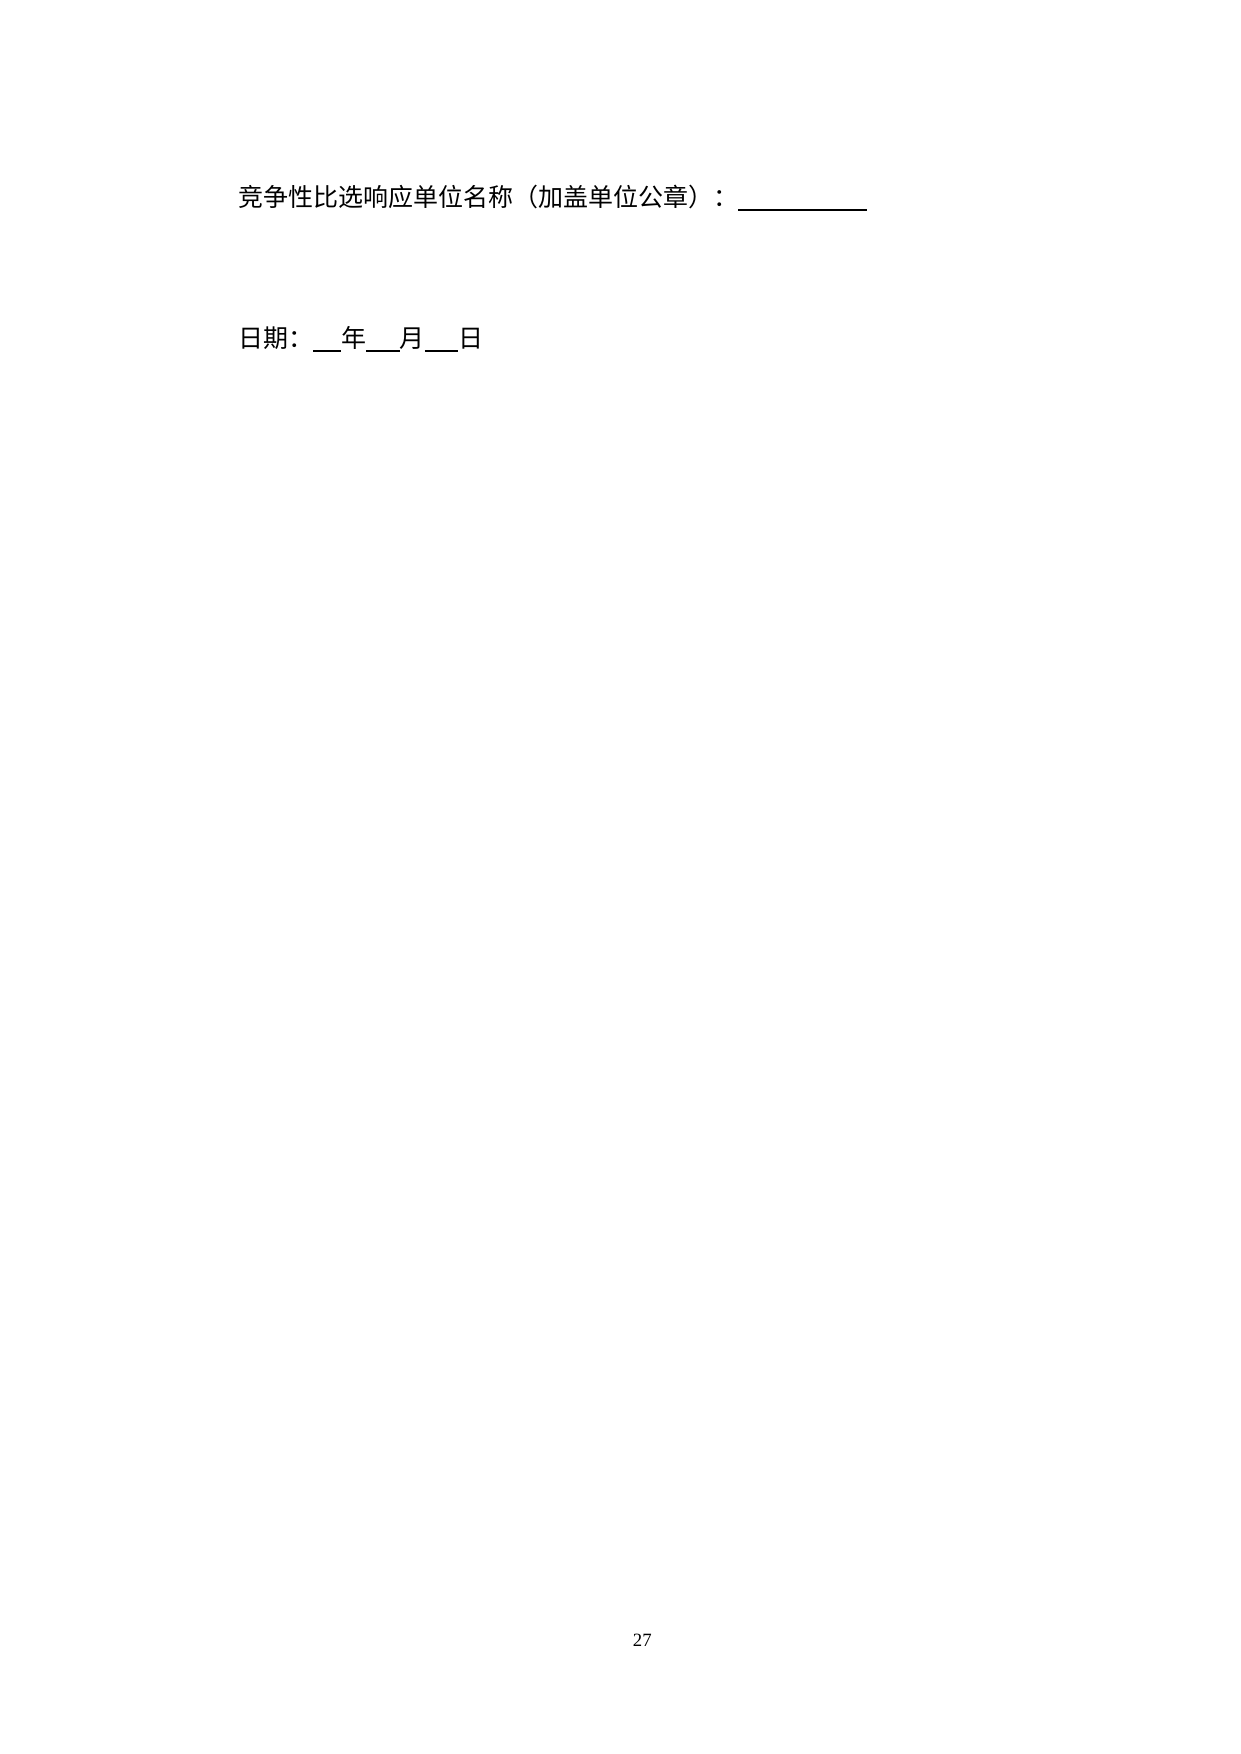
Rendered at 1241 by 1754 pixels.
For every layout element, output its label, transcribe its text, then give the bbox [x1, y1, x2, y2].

text 竞争性比选响应单位名称（加盖单位公章）： [188, 162, 1052, 229]
text 日期： 年 月 日 [188, 304, 1052, 370]
